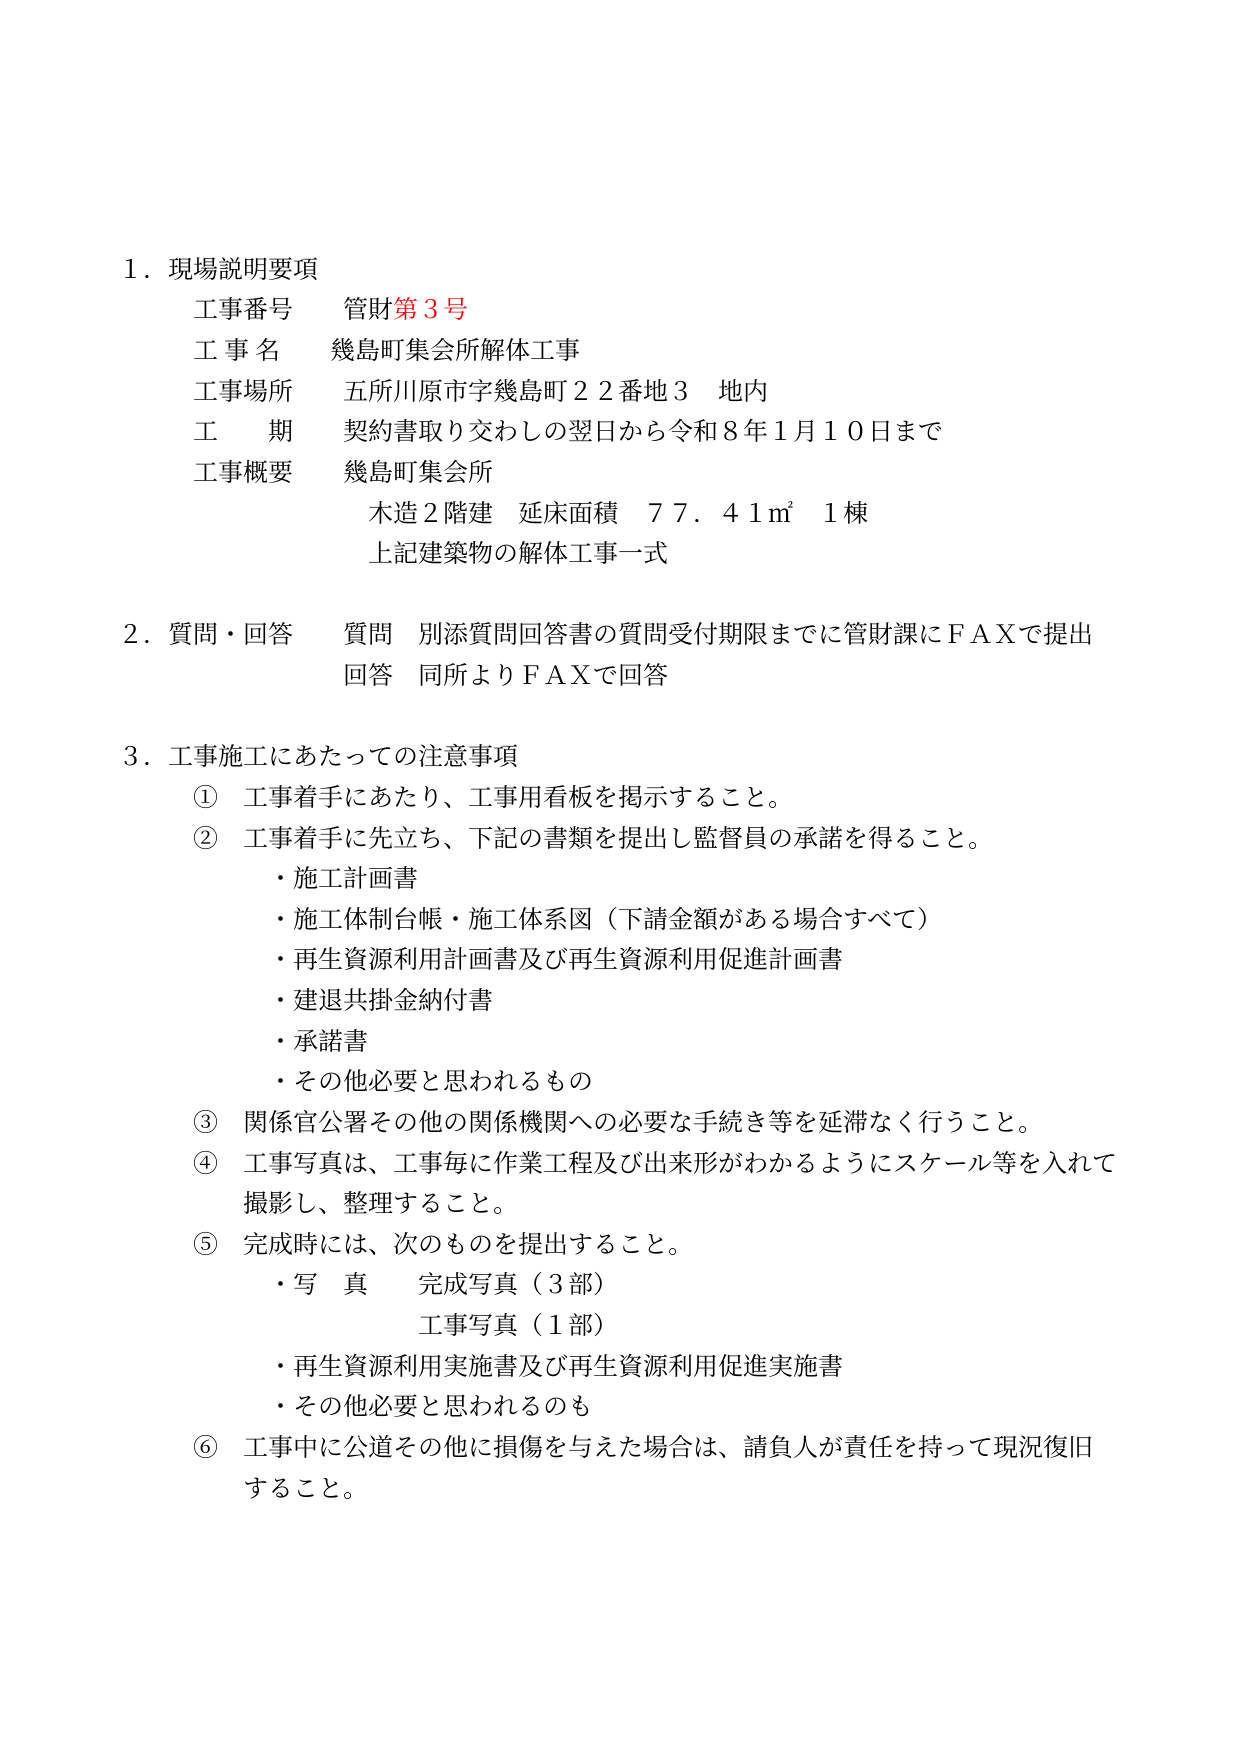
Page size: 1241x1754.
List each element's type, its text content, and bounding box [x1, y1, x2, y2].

text ③ 関係官公署その他の関係機関への必要な手続き等を延滞なく行うこと。 [118, 1100, 1122, 1141]
text ・その他必要と思われるもの [118, 1060, 1122, 1100]
text ２．質問・回答 質問 別添質問回答書の質問受付期限までに管財課にＦＡＸで提出 [118, 613, 1122, 653]
text ・再生資源利用計画書及び再生資源利用促進計画書 [118, 938, 1122, 978]
text ・再生資源利用実施書及び再生資源利用促進実施書 [118, 1344, 1122, 1385]
text 工事名 幾島町集会所解体工事 [118, 328, 1122, 369]
text ・施工体制台帳・施工体系図（下請金額がある場合すべて） [118, 897, 1122, 938]
text すること。 [118, 1466, 1122, 1507]
text 回答 同所よりＦＡＸで回答 [118, 653, 1122, 694]
text 工事場所 五所川原市字幾島町２２番地３ 地内 [118, 369, 1122, 410]
text ⑥ 工事中に公道その他に損傷を与えた場合は、請負人が責任を持って現況復旧 [118, 1425, 1122, 1466]
text ① 工事着手にあたり、工事用看板を掲示すること。 [118, 775, 1122, 816]
text 上記建築物の解体工事一式 [118, 532, 1122, 572]
text ④ 工事写真は、工事毎に作業工程及び出来形がわかるようにスケール等を入れて [118, 1141, 1122, 1182]
text ・建退共掛金納付書 [118, 978, 1122, 1019]
text ⑤ 完成時には、次のものを提出すること。 [118, 1222, 1122, 1263]
text ・その他必要と思われるのも [118, 1385, 1122, 1425]
text ・施工計画書 [118, 857, 1122, 897]
text ３．工事施工にあたっての注意事項 [118, 735, 1122, 775]
text 撮影し、整理すること。 [118, 1182, 1122, 1222]
text 工事番号 管財第３号 [118, 288, 1122, 328]
text 工 期 契約書取り交わしの翌日から令和８年１月１０日まで [118, 410, 1122, 450]
text ② 工事着手に先立ち、下記の書類を提出し監督員の承諾を得ること。 [118, 816, 1122, 857]
text ・承諾書 [118, 1019, 1122, 1060]
text 工事写真（１部） [118, 1303, 1122, 1344]
text 工事概要 幾島町集会所 [118, 450, 1122, 491]
text ・写 真 完成写真（３部） [118, 1263, 1122, 1303]
text 木造２階建 延床面積 ７７．４１㎡ １棟 [118, 491, 1122, 532]
text １．現場説明要項 [118, 247, 1122, 288]
